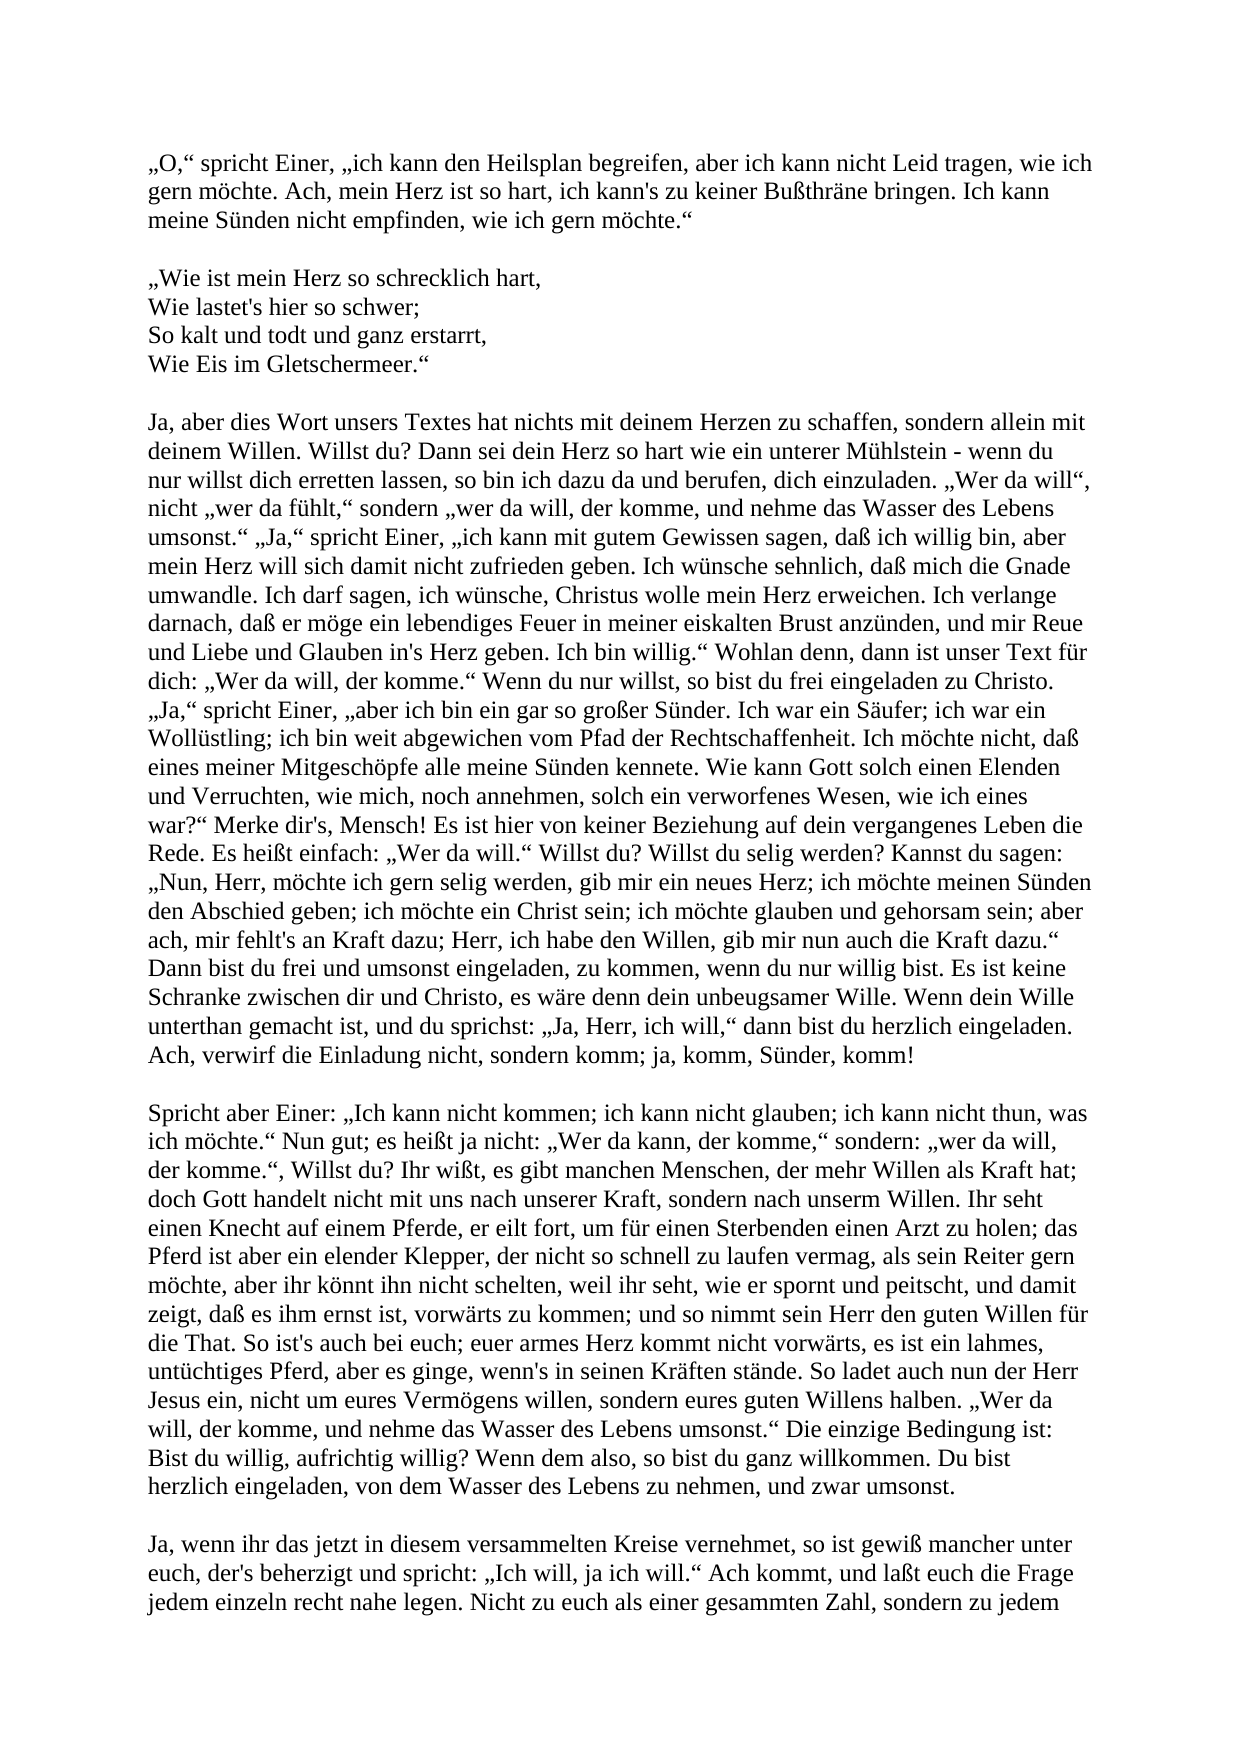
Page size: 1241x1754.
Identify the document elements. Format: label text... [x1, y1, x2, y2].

text Spricht aber Einer: „Ich kann nicht kommen; ich kann nicht glauben; ich kann nicht thun, was ich möchte.“ Nun gut; es heißt ja nicht: „Wer da kann, der komme,“ sondern: „wer da will, der komme.“, Willst du? Ihr wißt, es gibt manchen Menschen, der mehr Willen als Kraft hat; doch Gott handelt nicht mit uns nach unserer Kraft, sondern nach unserm Willen. Ihr seht einen Knecht auf einem Pferde, er eilt fort, um für einen Sterbenden einen Arzt zu holen; das Pferd ist aber ein elender Klepper, der nicht so schnell zu laufen vermag, als sein Reiter gern möchte, aber ihr könnt ihn nicht schelten, weil ihr seht, wie er spornt und peitscht, und damit zeigt, daß es ihm ernst ist, vorwärts zu kommen; und so nimmt sein Herr den guten Willen für die That. So ist's auch bei euch; euer armes Herz kommt nicht vorwärts, es ist ein lahmes, untüchtiges Pferd, aber es ginge, wenn's in seinen Kräften stände. So ladet auch nun der Herr Jesus ein, nicht um eures Vermögens willen, sondern eures guten Willens halben. „Wer da will, der komme, und nehme das Wasser des Lebens umsonst.“ Die einzige Bedingung ist: Bist du willig, aufrichtig willig? Wenn dem also, so bist du ganz willkommen. Du bist herzlich eingeladen, von dem Wasser des Lebens zu nehmen, und zwar umsonst. [148, 1098, 1093, 1500]
text Ja, aber dies Wort unsers Textes hat nichts mit deinem Herzen zu schaffen, sondern allein mit deinem Willen. Willst du? Dann sei dein Herz so hart wie ein unterer Mühlstein - wenn du nur willst dich erretten lassen, so bin ich dazu da und berufen, dich einzuladen. „Wer da will“, nicht „wer da fühlt,“ sondern „wer da will, der komme, und nehme das Wasser des Lebens umsonst.“ „Ja,“ spricht Einer, „ich kann mit gutem Gewissen sagen, daß ich willig bin, aber mein Herz will sich damit nicht zufrieden geben. Ich wünsche sehnlich, daß mich die Gnade umwandle. Ich darf sagen, ich wünsche, Christus wolle mein Herz erweichen. Ich verlange darnach, daß er möge ein lebendiges Feuer in meiner eiskalten Brust anzünden, und mir Reue und Liebe und Glauben in's Herz geben. Ich bin willig.“ Wohlan denn, dann ist unser Text für dich: „Wer da will, der komme.“ Wenn du nur willst, so bist du frei eingeladen zu Christo. „Ja,“ spricht Einer, „aber ich bin ein gar so großer Sünder. Ich war ein Säufer; ich war ein Wollüstling; ich bin weit abgewichen vom Pfad der Rechtschaffenheit. Ich möchte nicht, daß eines meiner Mitgeschöpfe alle meine Sünden kennete. Wie kann Gott solch einen Elenden und Verruchten, wie mich, noch annehmen, solch ein verworfenes Wesen, wie ich eines war?“ Merke dir's, Mensch! Es ist hier von keiner Beziehung auf dein vergangenes Leben die Rede. Es heißt einfach: „Wer da will.“ Willst du? Willst du selig werden? Kannst du sagen: „Nun, Herr, möchte ich gern selig werden, gib mir ein neues Herz; ich möchte meinen Sünden den Abschied geben; ich möchte ein Christ sein; ich möchte glauben und gehorsam sein; aber ach, mir fehlt's an Kraft dazu; Herr, ich habe den Willen, gib mir nun auch die Kraft dazu.“ Dann bist du frei und umsonst eingeladen, zu kommen, wenn du nur willig bist. Es ist keine Schranke zwischen dir und Christo, es wäre denn dein unbeugsamer Wille. Wenn dein Wille unterthan gemacht ist, und du sprichst: „Ja, Herr, ich will,“ dann bist du herzlich eingeladen. Ach, verwirf die Einladung nicht, sondern komm; ja, komm, Sünder, komm! [148, 407, 1093, 1068]
text „O,“ spricht Einer, „ich kann den Heilsplan begreifen, aber ich kann nicht Leid tragen, wie ich gern möchte. Ach, mein Herz ist so hart, ich kann's zu keiner Bußthräne bringen. Ich kann meine Sünden nicht empfinden, wie ich gern möchte.“ [148, 148, 1093, 234]
text „Wie ist mein Herz so schrecklich hart, Wie lastet's hier so schwer; So kalt und todt und ganz erstarrt, Wie Eis im Gletschermeer.“ [148, 263, 1093, 378]
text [148, 1529, 1093, 1616]
